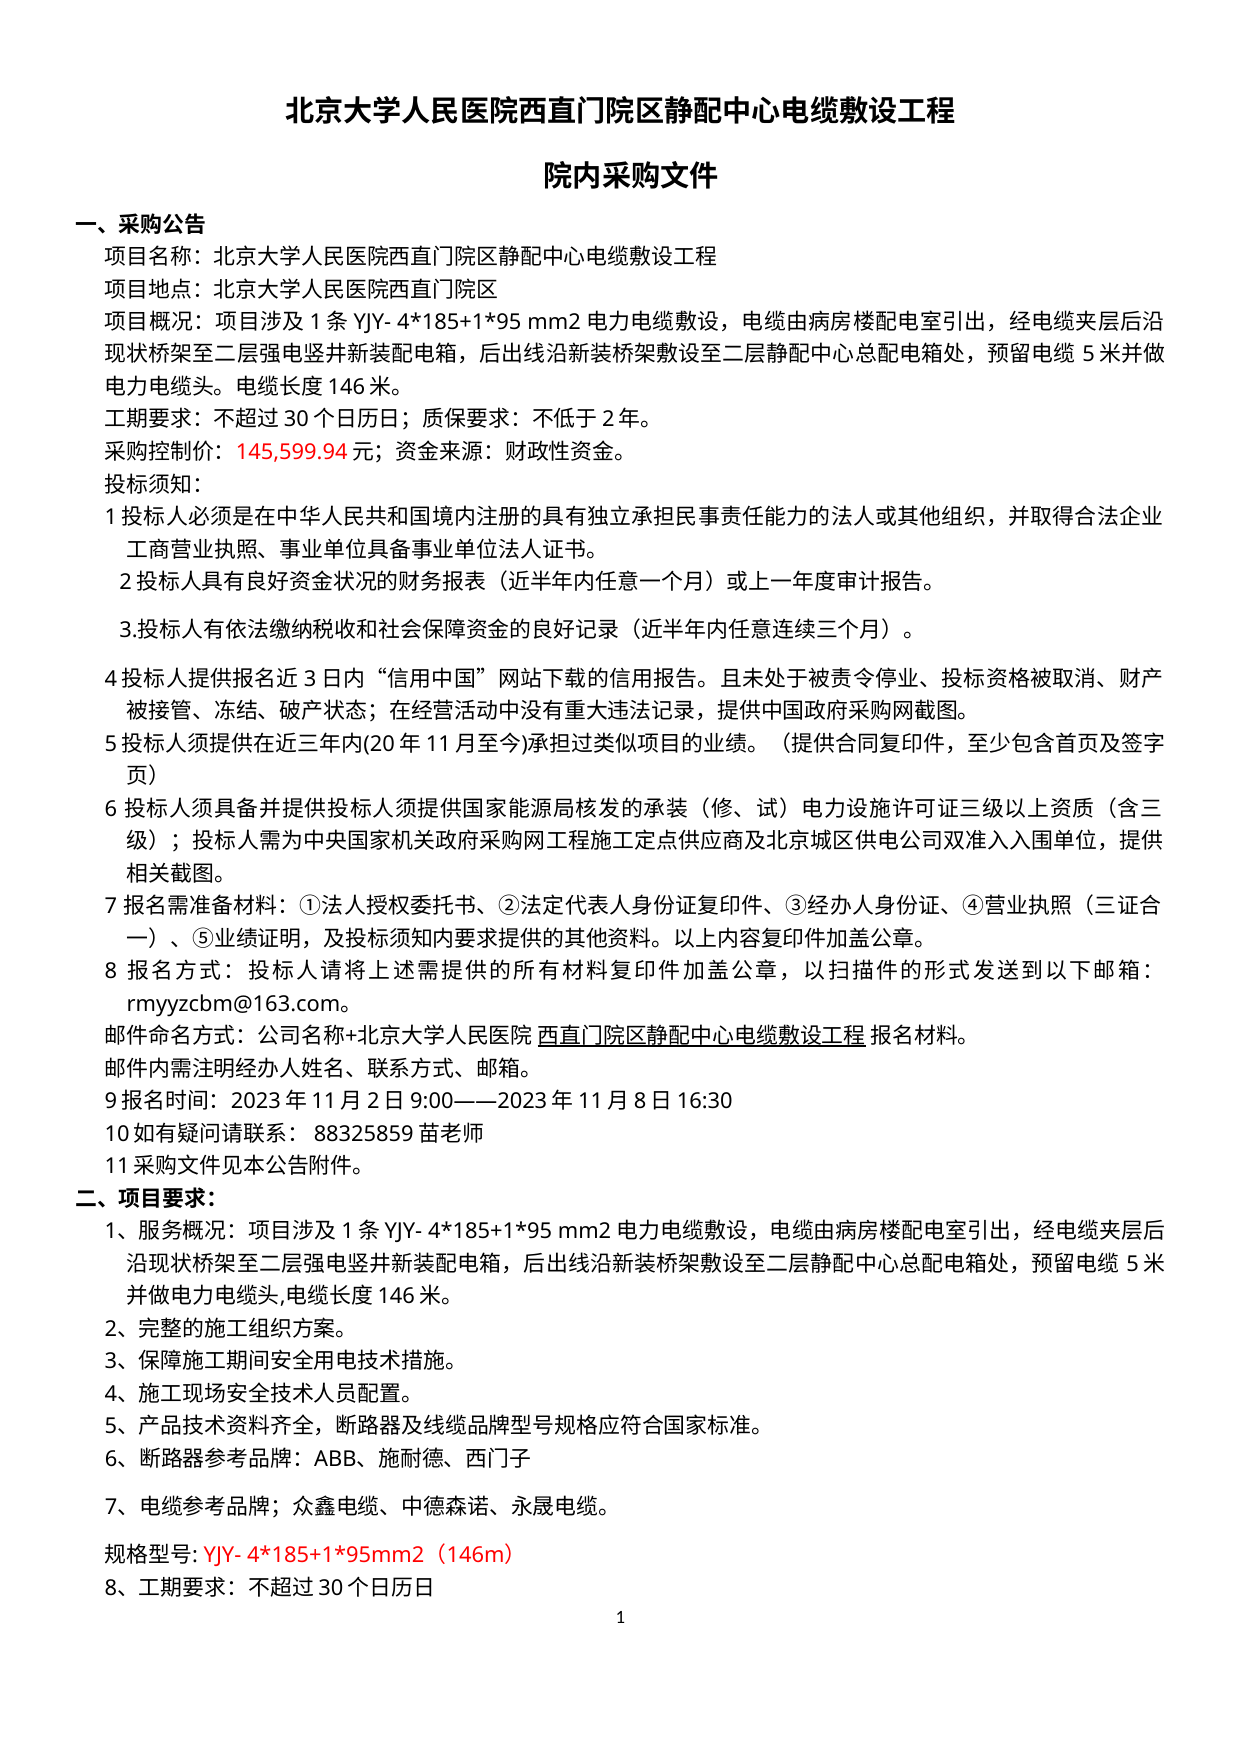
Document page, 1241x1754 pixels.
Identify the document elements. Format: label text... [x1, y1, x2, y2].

text 项目地点：北京大学人民医院西直门院区 [104, 271, 1165, 304]
text 2投标人具有良好资金状况的财务报表（近半年内任意一个月）或上一年度审计报告。 [75, 564, 1165, 596]
text 工期要求：不超过30个日历日；质保要求：不低于2年。 [104, 401, 1165, 434]
text 投标须知： [104, 466, 1165, 499]
text 8 报名方式：投标人请将上述需提供的所有材料复印件加盖公章，以扫描件的形式发送到以下邮箱：rmyyzcbm@163.com。 [104, 953, 1165, 1018]
text 2、完整的施工组织方案。 [104, 1310, 1165, 1343]
text 邮件命名方式：公司名称+北京大学人民医院 西直门院区静配中心电缆敷设工程 报名材料。 [104, 1018, 1165, 1050]
text 一、采购公告 [75, 206, 1165, 239]
text 3、保障施工期间安全用电技术措施。 [104, 1343, 1165, 1375]
text 6 投标人须具备并提供投标人须提供国家能源局核发的承装（修、试）电力设施许可证三级以上资质（含三级）；投标人需为中央国家机关政府采购网工程施工定点供应商及北京城区供电公司双准入入围单位，提供相关截图。 [104, 790, 1165, 888]
text 11采购文件见本公告附件。 [104, 1148, 1165, 1180]
text 采购控制价：145,599.94元；资金来源：财政性资金。 [104, 434, 1165, 466]
text 7、电缆参考品牌；众鑫电缆、中德森诺、永晟电缆。 [75, 1489, 1165, 1521]
text 5、产品技术资料齐全，断路器及线缆品牌型号规格应符合国家标准。 [104, 1408, 1165, 1440]
text 院内采购文件 [97, 141, 1165, 206]
text 邮件内需注明经办人姓名、联系方式、邮箱。 [104, 1050, 1165, 1083]
text 6、断路器参考品牌：ABB、施耐德、西门子 [75, 1440, 1165, 1473]
text 项目概况：项目涉及1条YJY- 4*185+1*95 mm2电力电缆敷设，电缆由病房楼配电室引出，经电缆夹层后沿现状桥架至二层强电竖井新装配电箱，后出线沿新装桥架敷设至二层静配中心总配电箱处，预留电缆5米并做电力电缆头。电缆长度146米。 [104, 304, 1165, 401]
text 4、施工现场安全技术人员配置。 [104, 1375, 1165, 1408]
text 规格型号: YJY- 4*185+1*95mm2（146m） [104, 1537, 1165, 1569]
text 1、服务概况：项目涉及1条YJY- 4*185+1*95 mm2电力电缆敷设，电缆由病房楼配电室引出，经电缆夹层后沿现状桥架至二层强电竖井新装配电箱，后出线沿新装桥架敷设至二层静配中心总配电箱处，预留电缆5米并做电力电缆头,电缆长度146米。 [104, 1213, 1165, 1310]
subtitle 北京大学人民医院西直门院区静配中心电缆敷设工程 [75, 76, 1165, 141]
text 8、工期要求：不超过30个日历日 [104, 1569, 1165, 1602]
text 1投标人必须是在中华人民共和国境内注册的具有独立承担民事责任能力的法人或其他组织，并取得合法企业工商营业执照、事业单位具备事业单位法人证书。 [104, 499, 1165, 564]
text 二、项目要求： [75, 1180, 1165, 1213]
text 项目名称：北京大学人民医院西直门院区静配中心电缆敷设工程 [104, 239, 1165, 271]
text 10如有疑问请联系： 88325859苗老师 [104, 1115, 1165, 1148]
text 9报名时间：2023年11月2日9:00——2023年11月8日16:30 [104, 1083, 1165, 1115]
text 5投标人须提供在近三年内(20年11月至今)承担过类似项目的业绩。（提供合同复印件，至少包含首页及签字页） [104, 725, 1165, 790]
text 7 报名需准备材料：①法人授权委托书、②法定代表人身份证复印件、③经办人身份证、④营业执照（三证合一）、⑤业绩证明，及投标须知内要求提供的其他资料。以上内容复印件加盖公章。 [104, 888, 1165, 953]
text 4投标人提供报名近3日内“信用中国”网站下载的信用报告。且未处于被责令停业、投标资格被取消、财产被接管、冻结、破产状态；在经营活动中没有重大违法记录，提供中国政府采购网截图。 [104, 660, 1165, 725]
text 3.投标人有依法缴纳税收和社会保障资金的良好记录（近半年内任意连续三个月）。 [75, 612, 1165, 644]
